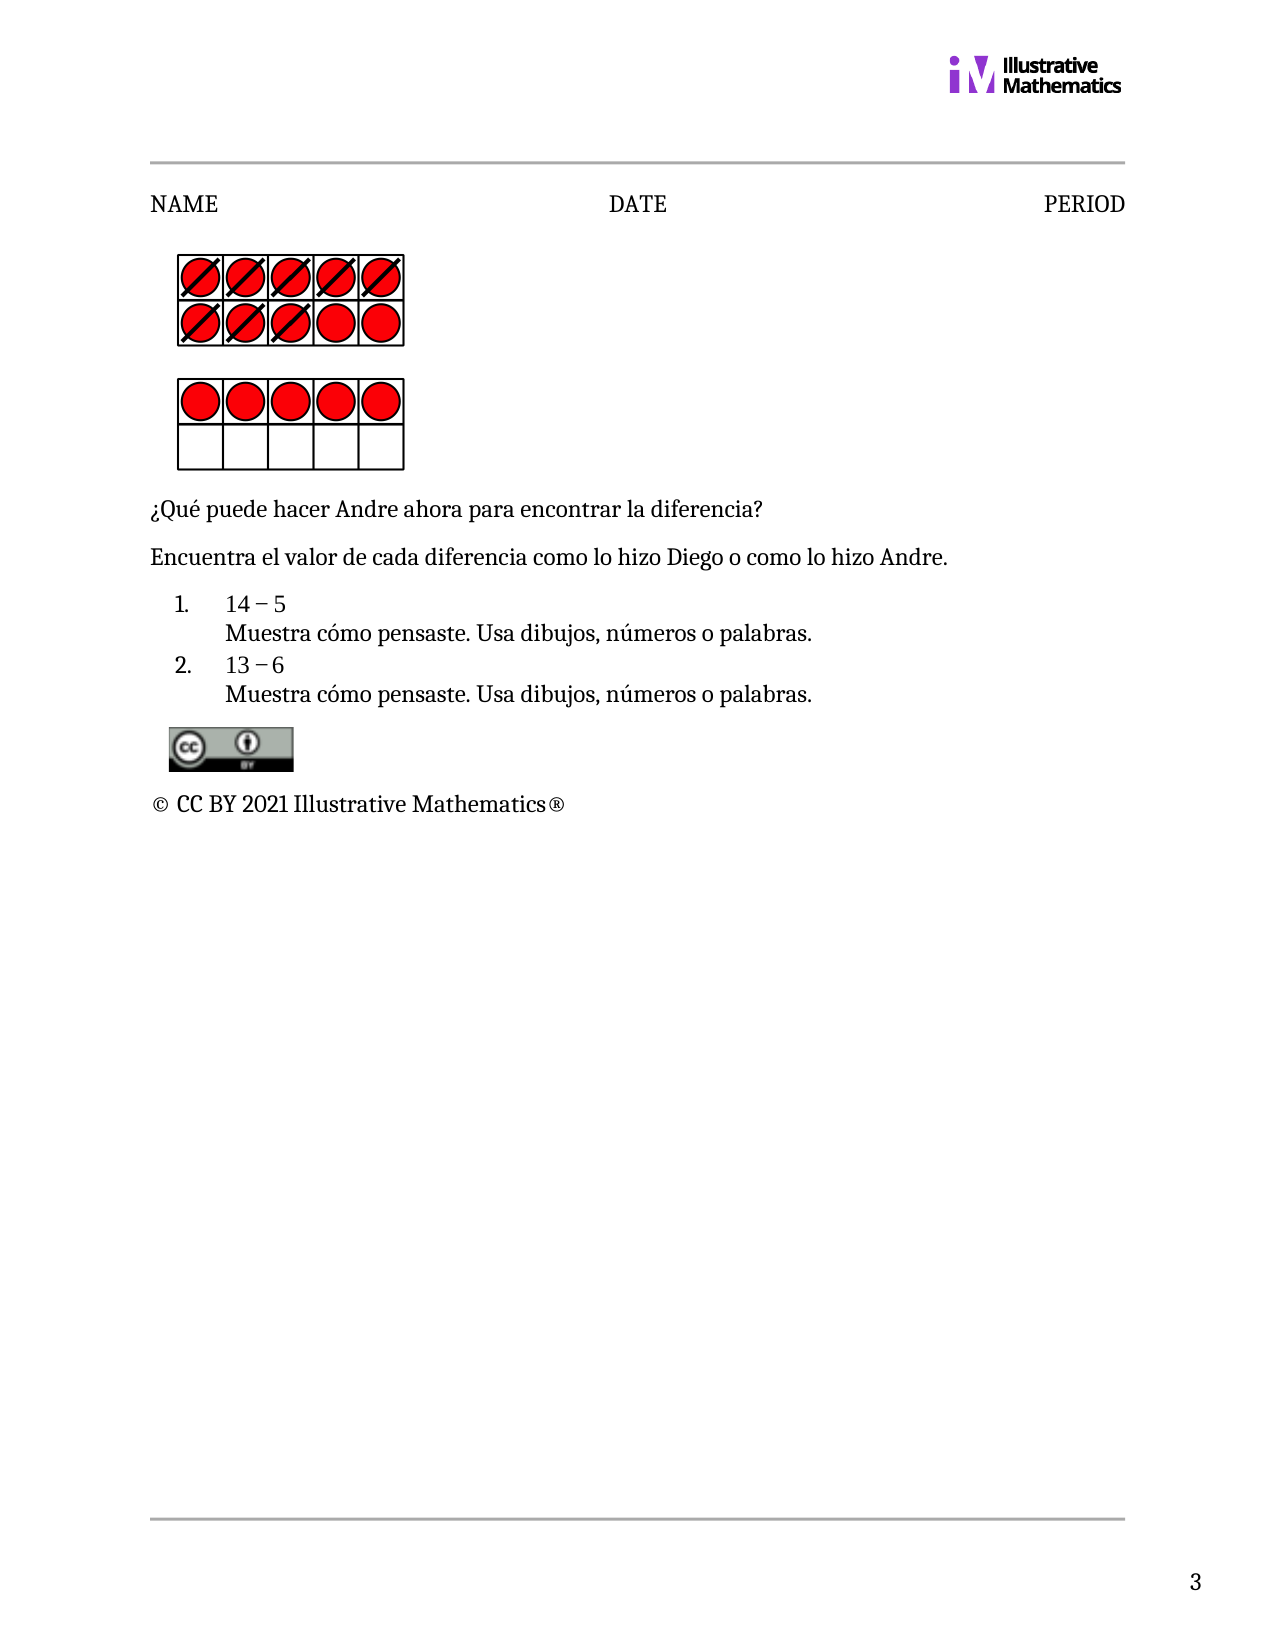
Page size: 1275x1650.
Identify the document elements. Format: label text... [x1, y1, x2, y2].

text © CC BY 2021 Illustrative Mathematics® [150, 790, 1125, 819]
picture [168, 371, 413, 477]
text Encuentra el valor de cada diferencia como lo hizo Diego o como lo hizo Andre. [150, 542, 1125, 571]
picture [168, 727, 294, 772]
list Muestra cómo pensaste. Usa dibujos, números o palabras. [175, 651, 1125, 709]
list Muestra cómo pensaste. Usa dibujos, números o palabras. [175, 590, 1125, 647]
picture [168, 247, 413, 353]
text ¿Qué puede hacer Andre ahora para encontrar la diferencia? [150, 495, 1125, 524]
picture [949, 55, 1121, 93]
